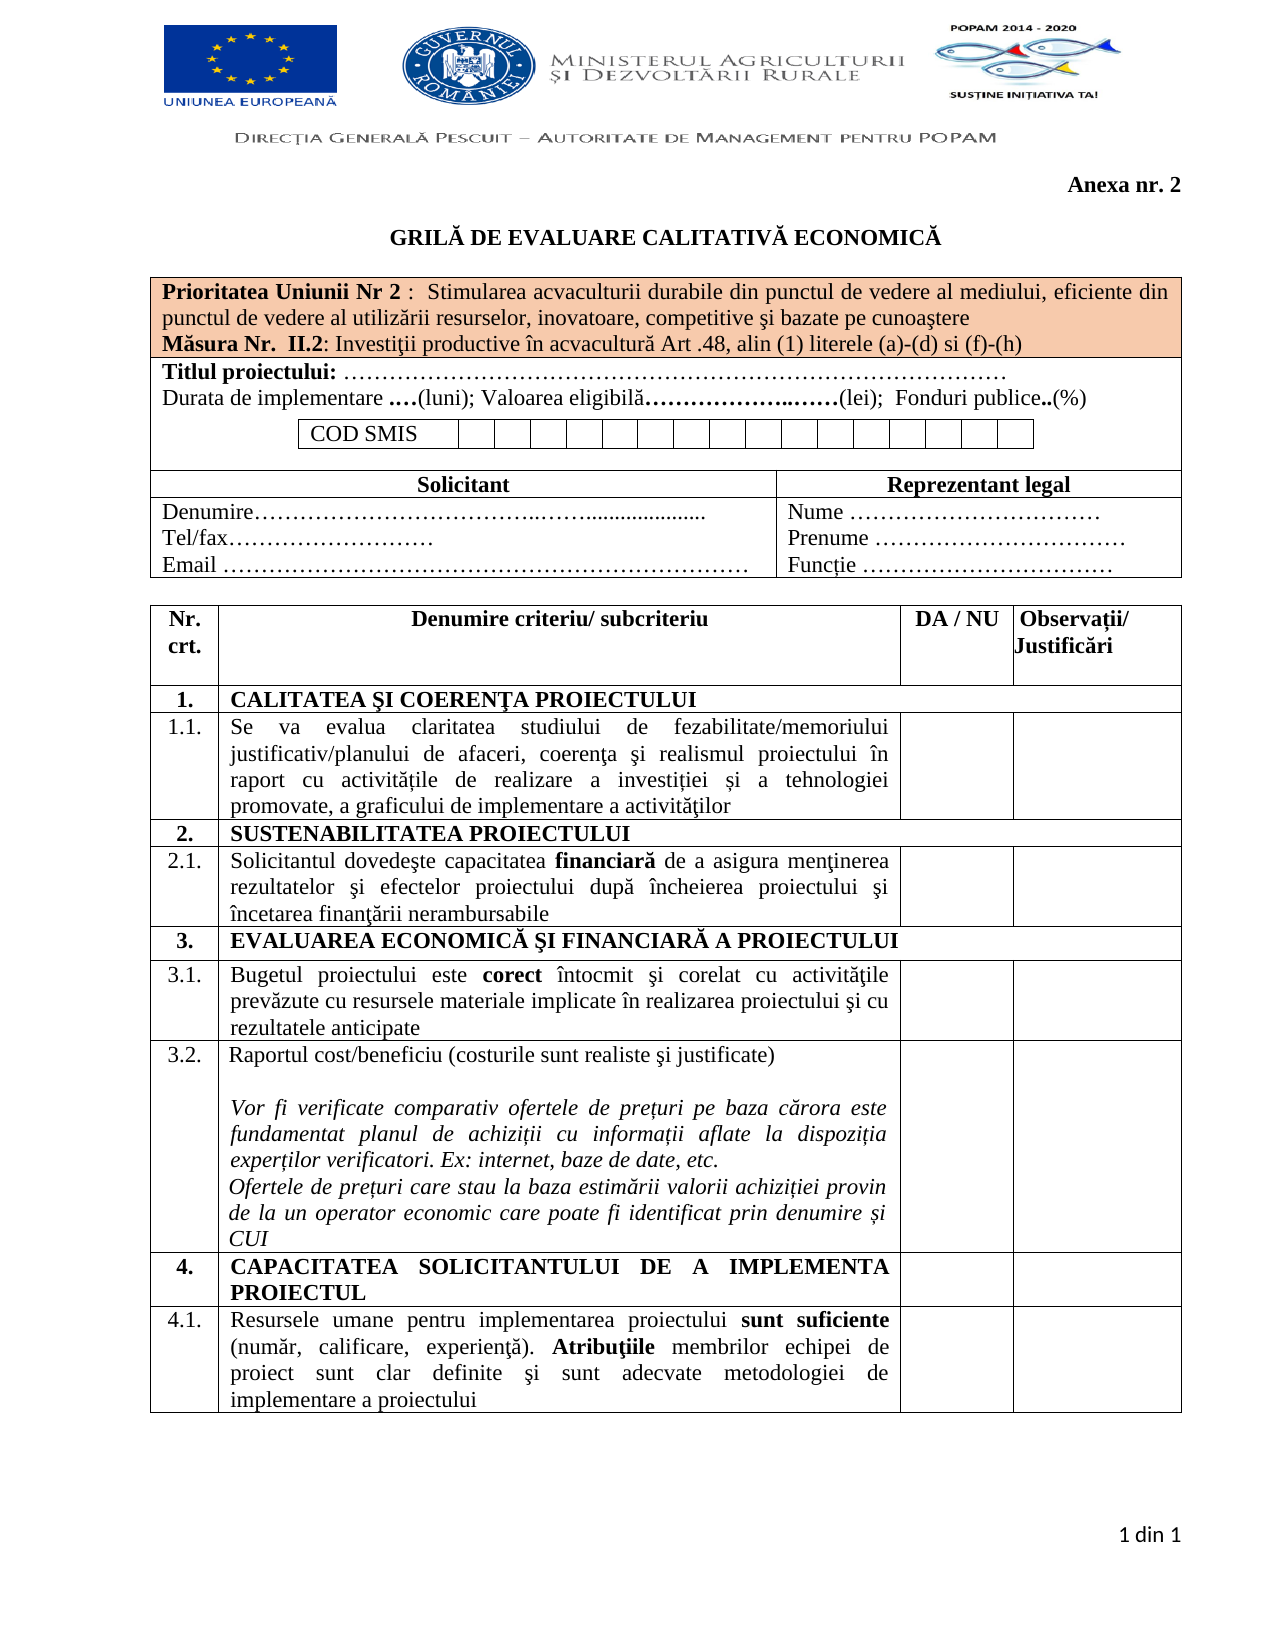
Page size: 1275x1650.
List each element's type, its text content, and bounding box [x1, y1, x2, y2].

table_cell Solicitant [151, 471, 776, 497]
table_cell [901, 1041, 1013, 1252]
table_cell [901, 713, 1013, 819]
table_cell [901, 1307, 1013, 1412]
table_cell [1014, 961, 1181, 1040]
table_header Denumire criteriu/ subcriteriu [219, 606, 900, 685]
table_cell Se va evalua claritatea studiului de fezabilitate/memoriului justificativ/planului de afaceri, coerenţa şi realismul proiectului în raport cu activitățile de realizare a investiției și a tehnologiei promovate, a graficului de implementare a activităţilor [219, 713, 900, 819]
table_cell Nume …………………………… Prenume …………………………… Funcție …………………………… [777, 498, 1181, 577]
table_cell Solicitantul dovedeşte capacitatea financiară de a asigura menţinerea rezultatelor şi efectelor proiectului după încheierea proiectului şi încetarea finanţării nerambursabile [219, 847, 900, 926]
table_cell [1014, 847, 1181, 926]
table_cell Bugetul proiectului este corect întocmit şi corelat cu activităţile prevăzute cu resursele materiale implicate în realizarea proiectului şi cu rezultatele anticipate [219, 961, 900, 1040]
table_cell 1.1. [151, 713, 218, 819]
table_cell 3.2. [151, 1041, 218, 1252]
table_cell 1. [151, 686, 218, 712]
text Anexa nr. 2 [150, 171, 1181, 198]
table_cell 3.1. [151, 961, 218, 1040]
table_cell Raportul cost/beneficiu (costurile sunt realiste şi justificate) Vor fi verificate comparativ ofertele de prețuri pe baza cărora este fundamentat planul de achiziții cu informații aflate la dispoziția experților verificatori. Ex: internet, baze de date, etc. Ofertele de prețuri care stau la baza estimării valorii achiziției provin de la un operator economic care poate fi identificat prin denumire și CUI [219, 1041, 900, 1252]
table_cell 2. [151, 820, 218, 846]
table_cell [1014, 1307, 1181, 1412]
table_cell [901, 847, 1013, 926]
table_cell Denumire………………………………..……..................... Tel/fax……………………… Email …………………………………………………………… [151, 498, 776, 577]
table_cell [901, 961, 1013, 1040]
table_cell 4. [151, 1253, 218, 1306]
table_cell Reprezentant legal [777, 471, 1181, 497]
table_cell [1014, 1041, 1181, 1252]
table_cell EVALUAREA ECONOMICĂ ŞI FINANCIARĂ A PROIECTULUI [219, 927, 1181, 960]
table_cell SUSTENABILITATEA PROIECTULUI [219, 820, 1181, 846]
text GRILĂ DE EVALUARE CALITATIVĂ ECONOMICĂ [150, 224, 1181, 250]
table_cell [901, 1253, 1013, 1306]
table_cell 4.1. [151, 1307, 218, 1412]
table_header Observații/ Justificări [1014, 606, 1181, 685]
table_cell 2.1. [151, 847, 218, 926]
table_cell [1014, 1253, 1181, 1306]
table_header Prioritatea Uniunii Nr 2 : Stimularea acvaculturii durabile din punctul de vedere al mediului, eficiente din punctul de vedere al utilizării resurselor, inovatoare, competitive şi bazate pe cunoaştere Măsura Nr. II.2: Investiţii productive în acvacultură Art .48, alin (1) literele (a)-(d) si (f)-(h) [151, 278, 1181, 357]
table_cell Resursele umane pentru implementarea proiectului sunt suficiente (număr, calificare, experienţă). Atribuţiile membrilor echipei de proiect sunt clar definite şi sunt adecvate metodologiei de implementare a proiectului [219, 1307, 900, 1412]
table_cell Titlul proiectului: …………………………………………………………………………… Durata de implementare .…(luni); Valoarea eligibilă………………..……(lei); Fonduri publice..(%) [151, 358, 1181, 469]
table_header DA / NU [901, 606, 1013, 685]
table_cell CALITATEA ŞI COERENŢA PROIECTULUI [219, 686, 1181, 712]
table_cell CAPACITATEA SOLICITANTULUI DE A IMPLEMENTA PROIECTUL [219, 1253, 900, 1306]
table_cell [1014, 713, 1181, 819]
table_header Nr. crt. [151, 606, 218, 685]
picture [159, 23, 1125, 146]
table_cell 3. [151, 927, 218, 960]
